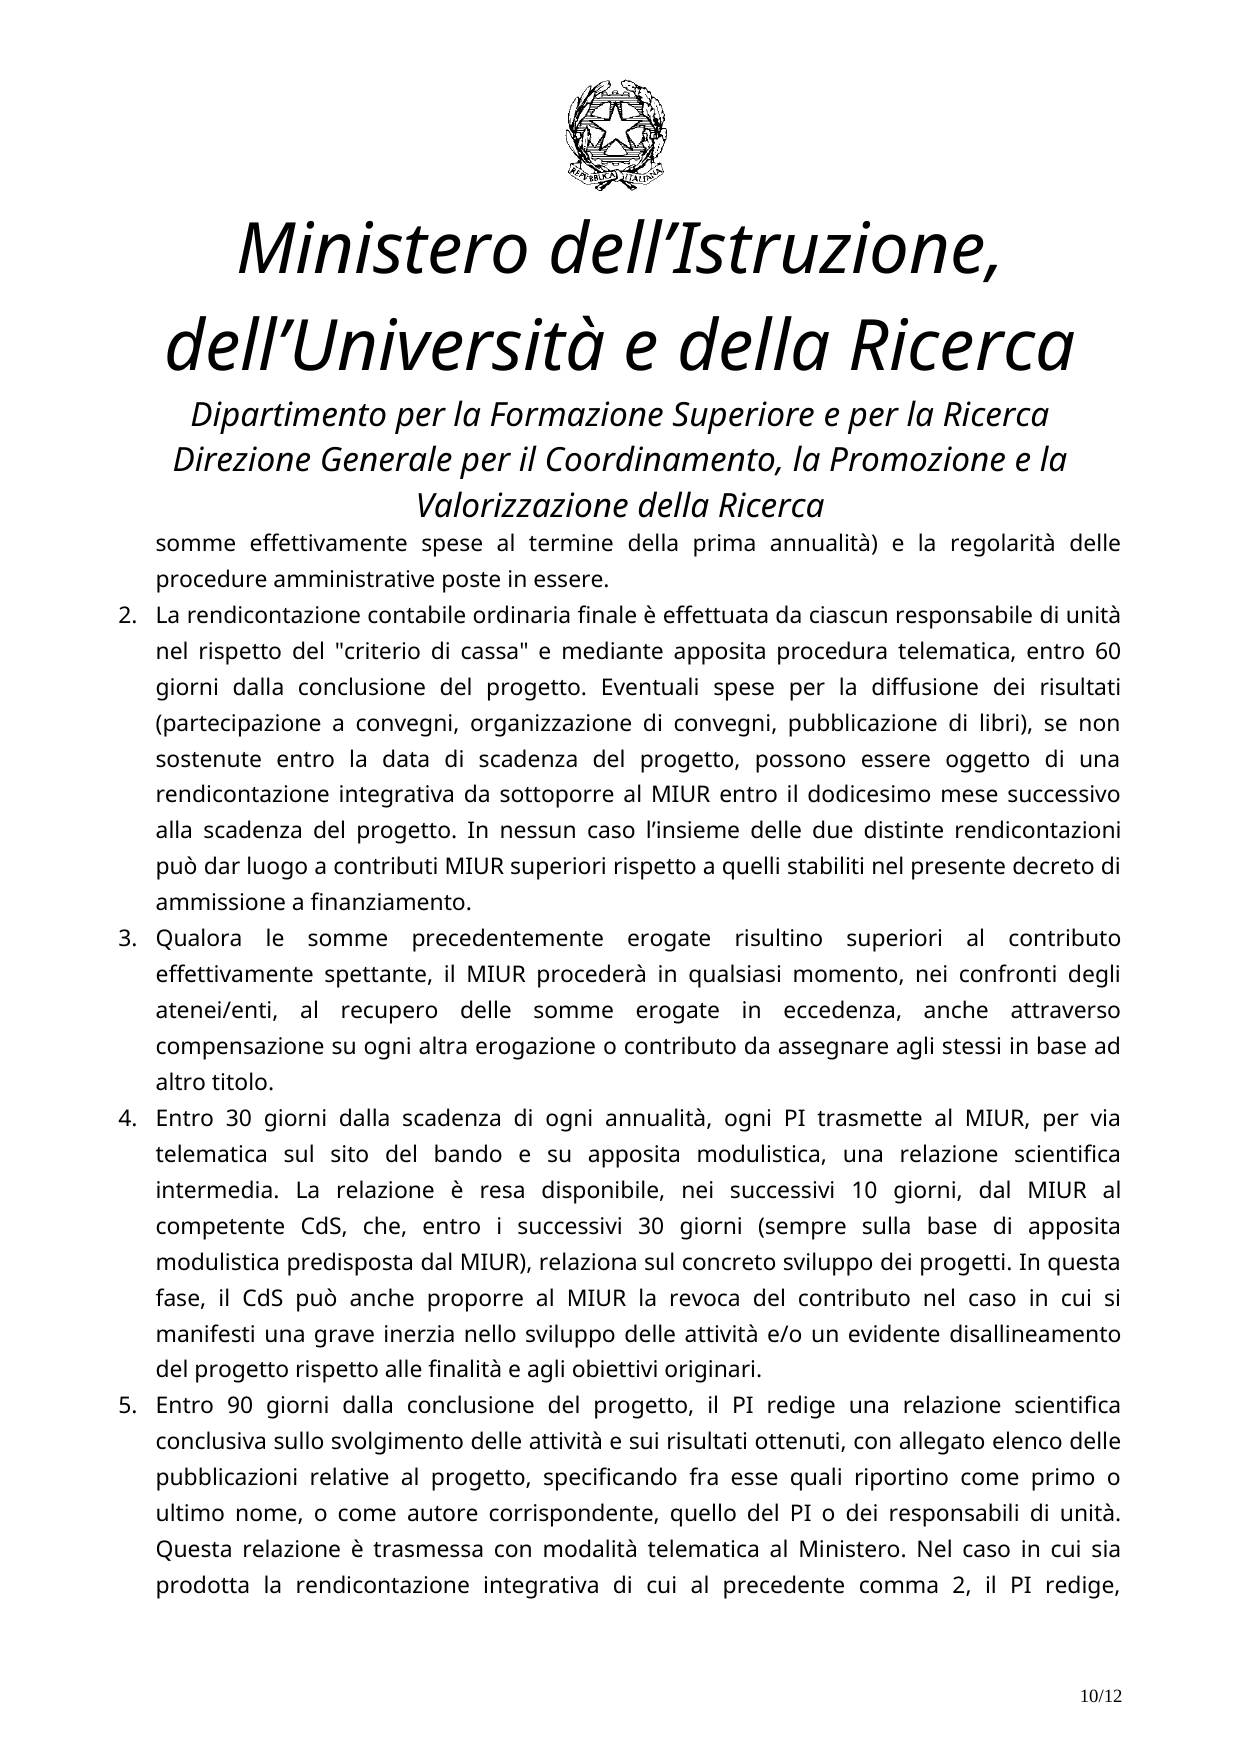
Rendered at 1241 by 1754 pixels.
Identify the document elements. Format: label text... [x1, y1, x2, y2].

text 4. Entro 30 giorni dalla scadenza di ogni annualità, ogni PI trasmette al MIUR, per via telematica sul sito del bando e su apposita modulistica, una relazione scientifica intermedia. La relazione è resa disponibile, nei successivi 10 giorni, dal MIUR al competente CdS, che, entro i successivi 30 giorni (sempre sulla base di apposita modulistica predisposta dal MIUR), relaziona sul concreto sviluppo dei progetti. In questa fase, il CdS può anche proporre al MIUR la revoca del contributo nel caso in cui si manifesti una grave inerzia nello sviluppo delle attività e/o un evidente disallineamento del progetto rispetto alle finalità e agli obiettivi originari. [118, 1102, 1122, 1385]
text 1. Entro 15 giorni dalla scadenza delle annualità intermedie, deve essere acquisita da parte del MIUR apposita dichiarazione, resa dal legale rappresentante dell’ateneo/ente (su formato predisposto dal MIUR, ed esclusivamente per il tramite del sito http://prin.miur.it/), che attesti il concreto sviluppo delle attività (con indicazione delle somme effettivamente spese al termine della prima annualità) e la regolarità delle procedure amministrative poste in essere. [118, 527, 1122, 594]
text 2. La rendicontazione contabile ordinaria finale è effettuata da ciascun responsabile di unità nel rispetto del "criterio di cassa" e mediante apposita procedura telematica, entro 60 giorni dalla conclusione del progetto. Eventuali spese per la diffusione dei risultati (partecipazione a convegni, organizzazione di convegni, pubblicazione di libri), se non sostenute entro la data di scadenza del progetto, possono essere oggetto di una rendicontazione integrativa da sottoporre al MIUR entro il dodicesimo mese successivo alla scadenza del progetto. In nessun caso l’insieme delle due distinte rendicontazioni può dar luogo a contributi MIUR superiori rispetto a quelli stabiliti nel presente decreto di ammissione a finanziamento. [118, 599, 1122, 917]
picture [560, 73, 668, 198]
text 3. Qualora le somme precedentemente erogate risultino superiori al contributo effettivamente spettante, il MIUR procederà in qualsiasi momento, nei confronti degli atenei/enti, al recupero delle somme erogate in eccedenza, anche attraverso compensazione su ogni altra erogazione o contributo da assegnare agli stessi in base ad altro titolo. [118, 922, 1122, 1097]
text 5. Entro 90 giorni dalla conclusione del progetto, il PI redige una relazione scientifica conclusiva sullo svolgimento delle attività e sui risultati ottenuti, con allegato elenco delle pubblicazioni relative al progetto, specificando fra esse quali riportino come primo o ultimo nome, o come autore corrispondente, quello del PI o dei responsabili di unità. Questa relazione è trasmessa con modalità telematica al Ministero. Nel caso in cui sia prodotta la rendicontazione integrativa di cui al precedente comma 2, il PI redige, contestualmente a tale rendicontazione, anche una relazione scientifica integrativa, con allegato elenco delle ulteriori pubblicazioni relative al progetto, prodotte entro il dodicesimo mese successivo alla sua conclusione. [118, 1389, 1122, 1600]
